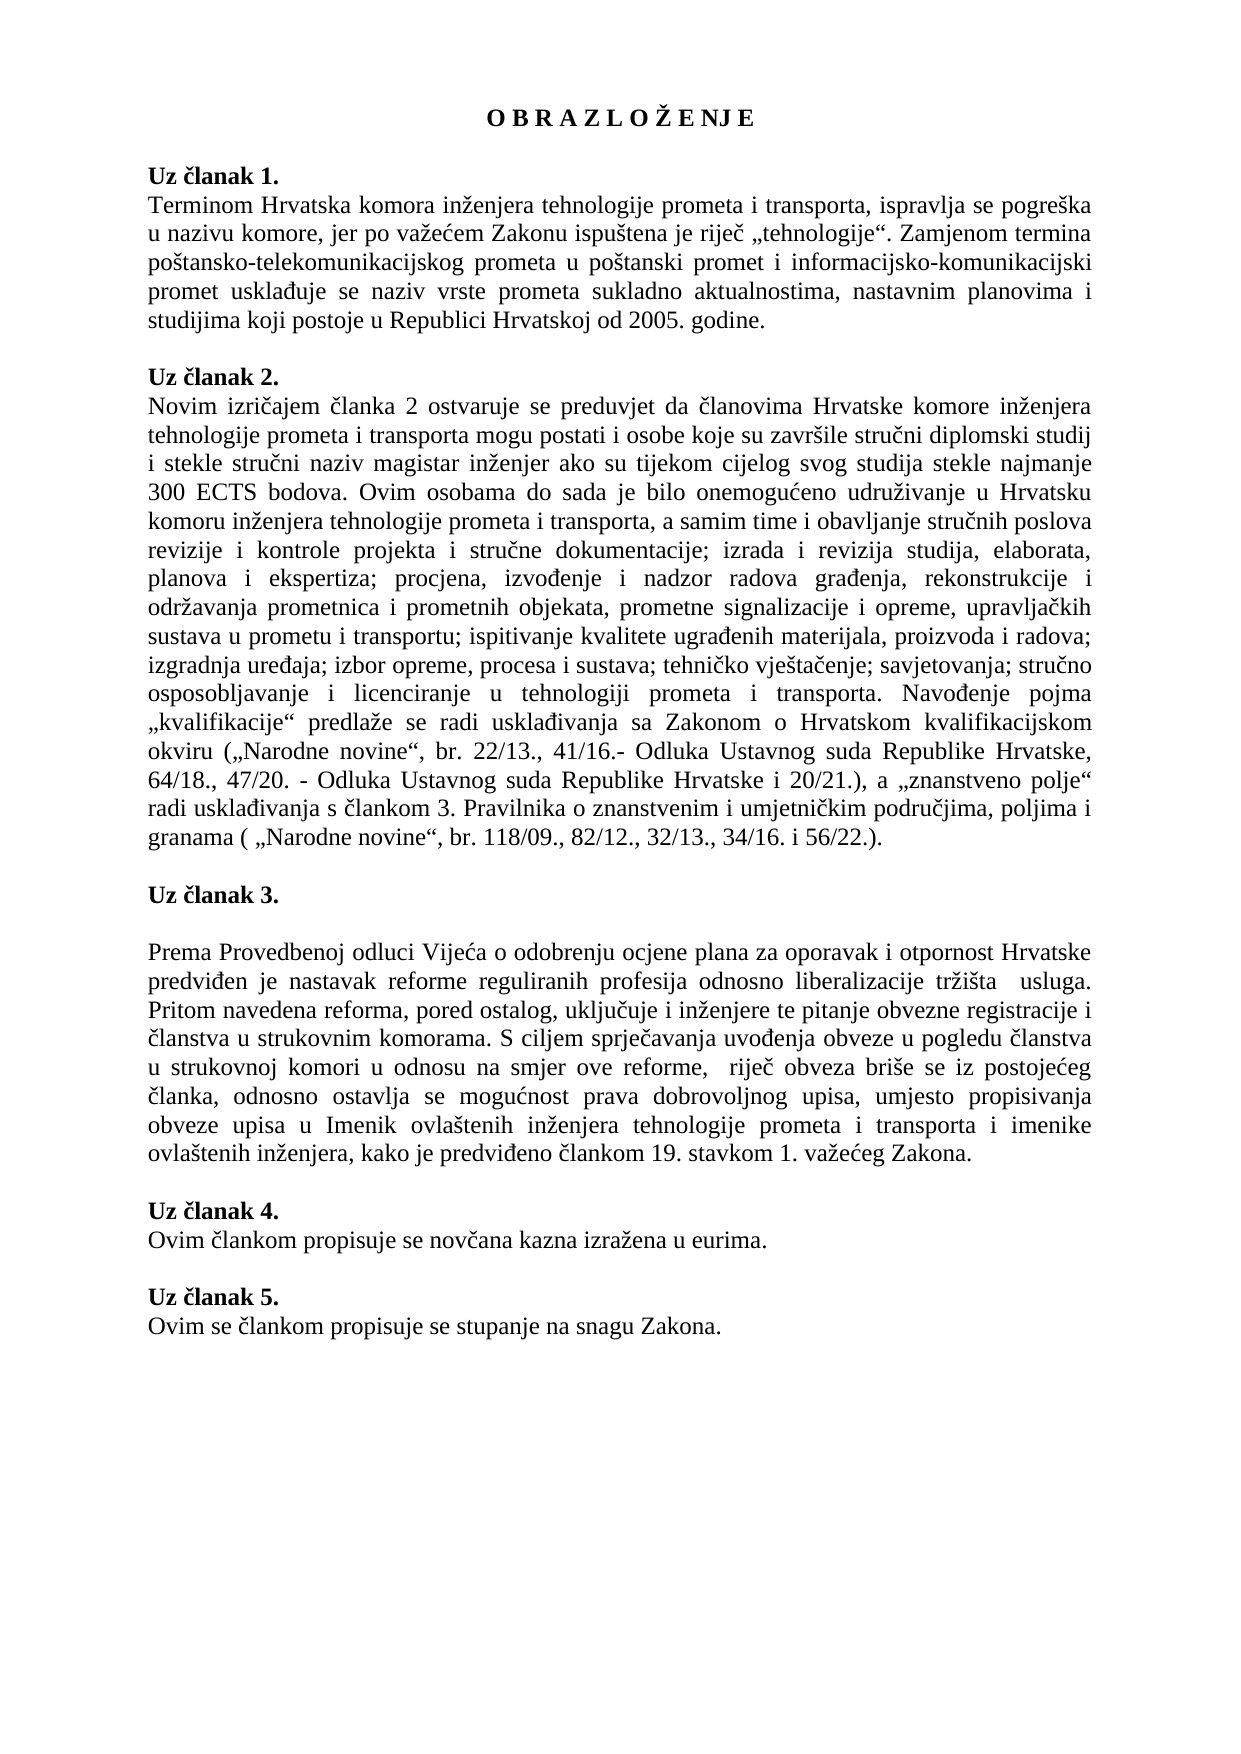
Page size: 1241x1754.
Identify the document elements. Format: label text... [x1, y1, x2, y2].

text Uz članak 1. [148, 161, 1093, 190]
text Uz članak 5. [148, 1282, 1093, 1311]
text Ovim se člankom propisuje se stupanje na snagu Zakona. [148, 1311, 1093, 1340]
text Terminom Hrvatska komora inženjera tehnologije prometa i transporta, ispravlja se pogreška u nazivu komore, jer po važećem Zakonu ispuštena je riječ „tehnologije“. Zamjenom termina poštansko-telekomunikacijskog prometa u poštanski promet i informacijsko-komunikacijski promet usklađuje se naziv vrste prometa sukladno aktualnostima, nastavnim planovima i studijima koji postoje u Republici Hrvatskoj od 2005. godine. [148, 190, 1093, 333]
text Uz članak 3. [148, 880, 1093, 908]
text Prema Provedbenoj odluci Vijeća o odobrenju ocjene plana za oporavak i otpornost Hrvatske predviđen je nastavak reforme reguliranih profesija odnosno liberalizacije tržišta usluga. Pritom navedena reforma, pored ostalog, uključuje i inženjere te pitanje obvezne registracije i članstva u strukovnim komorama. S ciljem sprječavanja uvođenja obveze u pogledu članstva u strukovnoj komori u odnosu na smjer ove reforme, riječ obveza briše se iz postojećeg članka, odnosno ostavlja se mogućnost prava dobrovoljnog upisa, umjesto propisivanja obveze upisa u Imenik ovlaštenih inženjera tehnologije prometa i transporta i imenike ovlaštenih inženjera, kako je predviđeno člankom 19. stavkom 1. važećeg Zakona. [148, 937, 1093, 1167]
text Uz članak 4. [148, 1196, 1093, 1225]
text O B R A Z L O Ž E NJ E [148, 103, 1093, 132]
text Ovim člankom propisuje se novčana kazna izražena u eurima. [148, 1225, 1093, 1253]
text Novim izričajem članka 2 ostvaruje se preduvjet da članovima Hrvatske komore inženjera tehnologije prometa i transporta mogu postati i osobe koje su završile stručni diplomski studij i stekle stručni naziv magistar inženjer ako su tijekom cijelog svog studija stekle najmanje 300 ECTS bodova. Ovim osobama do sada je bilo onemogućeno udruživanje u Hrvatsku komoru inženjera tehnologije prometa i transporta, a samim time i obavljanje stručnih poslova revizije i kontrole projekta i stručne dokumentacije; izrada i revizija studija, elaborata, planova i ekspertiza; procjena, izvođenje i nadzor radova građenja, rekonstrukcije i održavanja prometnica i prometnih objekata, prometne signalizacije i opreme, upravljačkih sustava u prometu i transportu; ispitivanje kvalitete ugrađenih materijala, proizvoda i radova; izgradnja uređaja; izbor opreme, procesa i sustava; tehničko vještačenje; savjetovanja; stručno osposobljavanje i licenciranje u tehnologiji prometa i transporta. Navođenje pojma „kvalifikacije“ predlaže se radi usklađivanja sa Zakonom o Hrvatskom kvalifikacijskom okviru („Narodne novine“, br. 22/13., 41/16.- Odluka Ustavnog suda Republike Hrvatske, 64/18., 47/20. - Odluka Ustavnog suda Republike Hrvatske i 20/21.), a „znanstveno polje“ radi usklađivanja s člankom 3. Pravilnika o znanstvenim i umjetničkim područjima, poljima i granama ( „Narodne novine“, br. 118/09., 82/12., 32/13., 34/16. i 56/22.). [148, 391, 1093, 851]
text Uz članak 2. [148, 362, 1093, 391]
